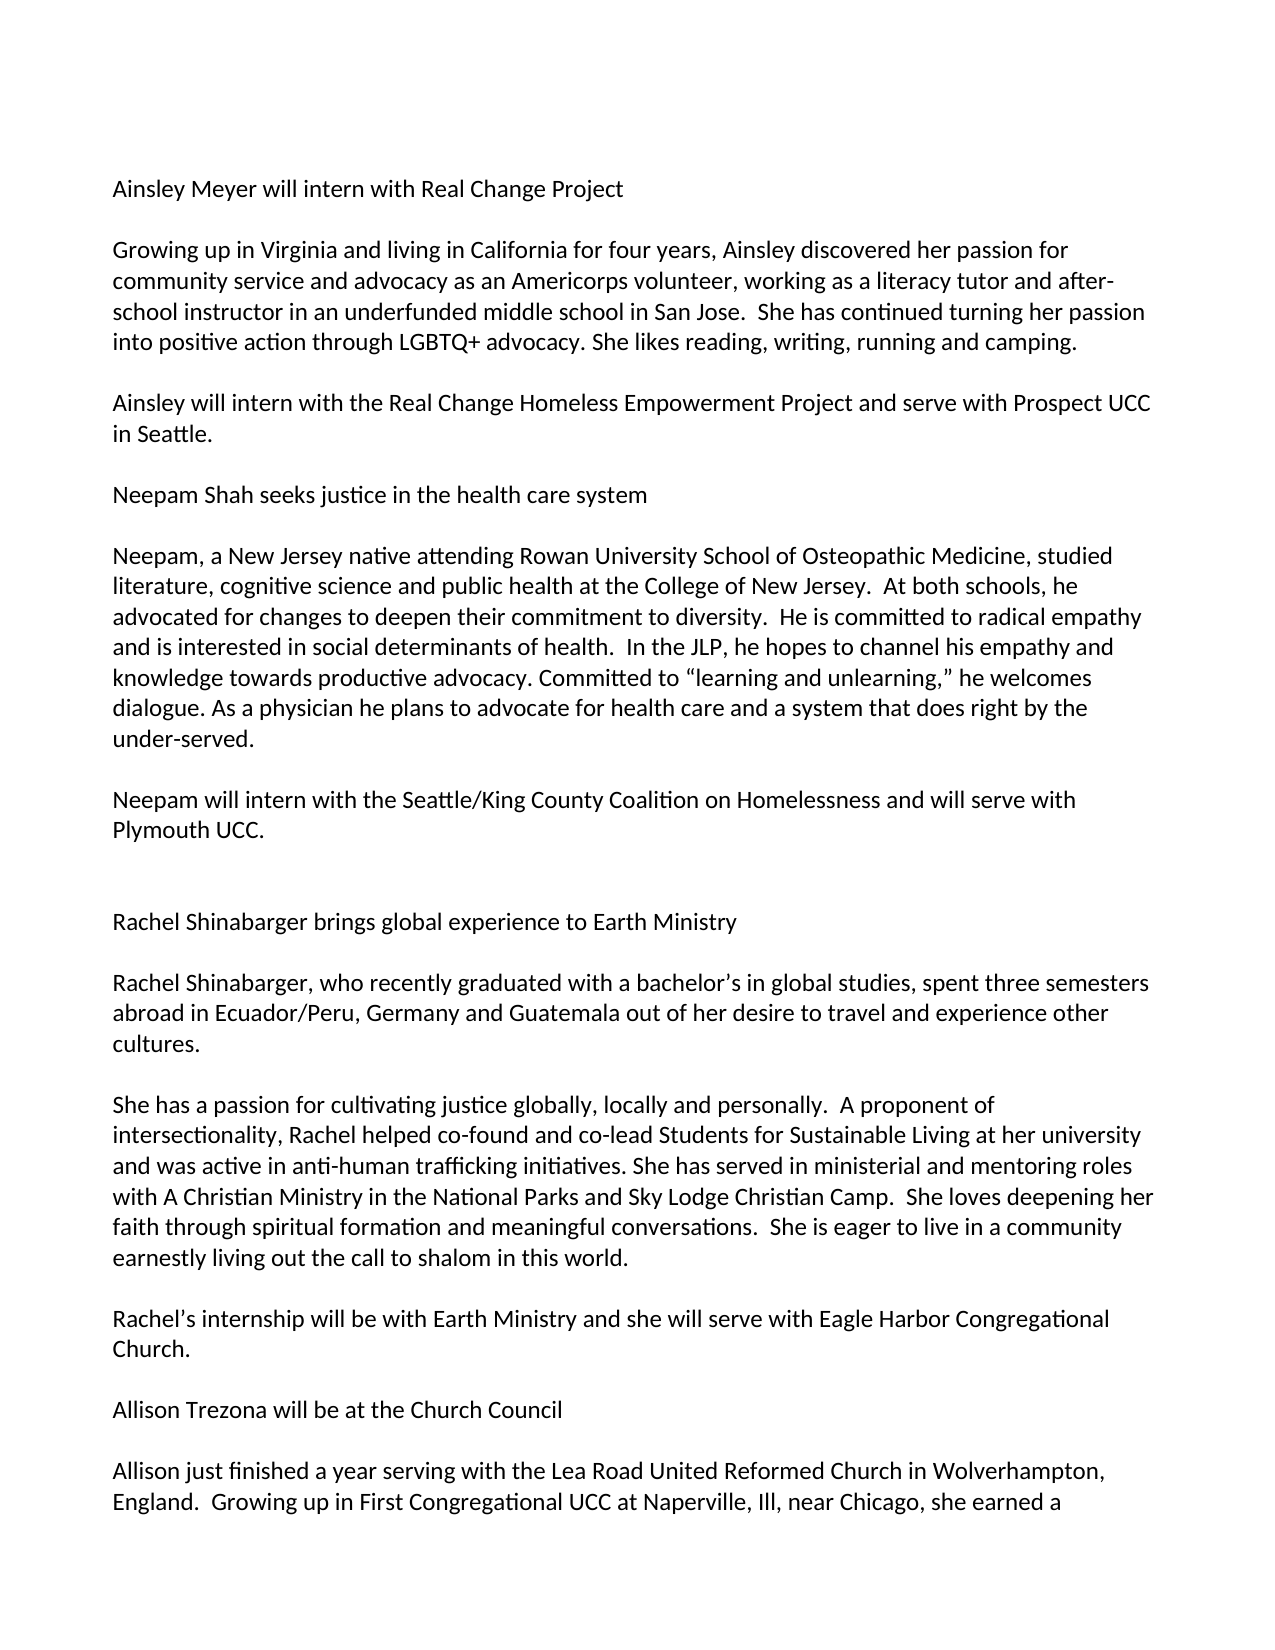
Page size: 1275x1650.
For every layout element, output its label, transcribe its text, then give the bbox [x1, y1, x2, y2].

text Neepam Shah seeks justice in the health care system [112, 479, 1162, 509]
text Neepam, a New Jersey native attending Rowan University School of Osteopathic Medicine, studied literature, cognitive science and public health at the College of New Jersey. At both schools, he advocated for changes to deepen their commitment to diversity. He is committed to radical empathy and is interested in social determinants of health. In the JLP, he hopes to channel his empathy and knowledge towards productive advocacy. Committed to “learning and unlearning,” he welcomes dialogue. As a physician he plans to advocate for health care and a system that does right by the under-served. [112, 540, 1162, 753]
text Ainsley Meyer will intern with Real Change Project [112, 173, 1162, 204]
text Allison Trezona will be at the Church Council [112, 1394, 1162, 1425]
text Rachel’s internship will be with Earth Ministry and she will serve with Eagle Harbor Congregational Church. [112, 1303, 1162, 1364]
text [112, 1455, 1162, 1516]
text Rachel Shinabarger, who recently graduated with a bachelor’s in global studies, spent three semesters abroad in Ecuador/Peru, Germany and Guatemala out of her desire to travel and experience other cultures. [112, 967, 1162, 1059]
text Growing up in Virginia and living in California for four years, Ainsley discovered her passion for community service and advocacy as an Americorps volunteer, working as a literacy tutor and after-school instructor in an underfunded middle school in San Jose. She has continued turning her passion into positive action through LGBTQ+ advocacy. She likes reading, writing, running and camping. [112, 234, 1162, 357]
text Neepam will intern with the Seattle/King County Coalition on Homelessness and will serve with Plymouth UCC. [112, 784, 1162, 845]
text She has a passion for cultivating justice globally, locally and personally. A proponent of intersectionality, Rachel helped co-found and co-lead Students for Sustainable Living at her university and was active in anti-human trafficking initiatives. She has served in ministerial and mentoring roles with A Christian Ministry in the National Parks and Sky Lodge Christian Camp. She loves deepening her faith through spiritual formation and meaningful conversations. She is eager to live in a community earnestly living out the call to shalom in this world. [112, 1089, 1162, 1272]
text Rachel Shinabarger brings global experience to Earth Ministry [112, 906, 1162, 937]
text Ainsley will intern with the Real Change Homeless Empowerment Project and serve with Prospect UCC in Seattle. [112, 387, 1162, 448]
